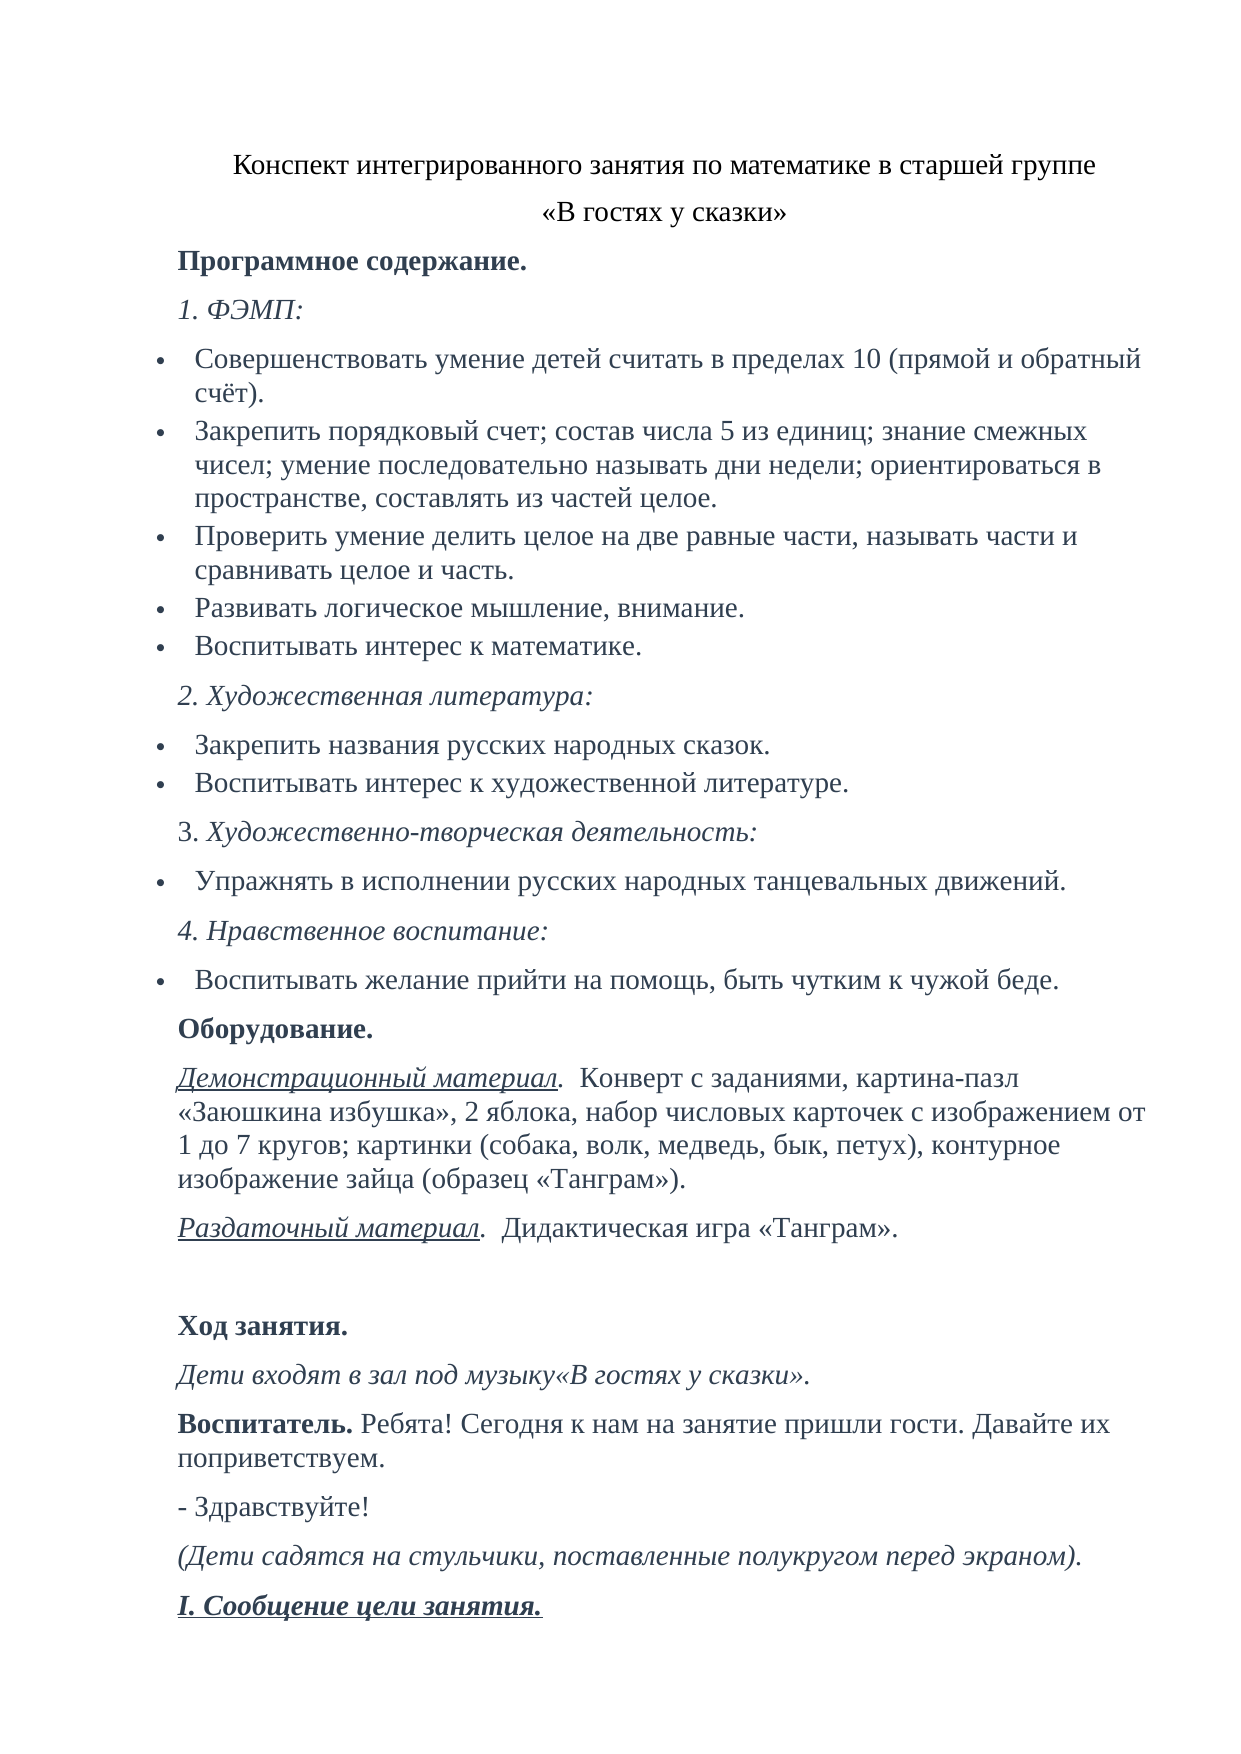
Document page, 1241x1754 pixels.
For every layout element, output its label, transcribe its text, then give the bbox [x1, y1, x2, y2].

list Воспитывать желание прийти на помощь, быть чутким к чужой беде. [157, 962, 1152, 995]
text Дети входят в зал под музыку«В гостях у сказки». [177, 1357, 1152, 1391]
list Проверить умение делить целое на две равные части, называть части и сравнивать целое и часть. [157, 518, 1152, 586]
text 4. Нравственное воспитание: [177, 913, 1152, 946]
list Закрепить названия русских народных сказок. [157, 727, 1152, 760]
text Конспект интегрированного занятия по математике в старшей группе «В гостях у сказки» [177, 134, 1152, 227]
list Воспитывать интерес к художественной литературе. [157, 765, 1152, 799]
text I. Сообщение цели занятия. [177, 1588, 1152, 1621]
text Ход занятия. [177, 1308, 1152, 1342]
text - Здравствуйте! [177, 1489, 1152, 1523]
text 1. ФЭМП: [177, 292, 1152, 326]
text 3. Художественно-творческая деятельность: [177, 814, 1152, 848]
list Совершенствовать умение детей считать в пределах 10 (прямой и обратный счёт). [157, 341, 1152, 408]
text Раздаточный материал. Дидактическая игра «Танграм». [177, 1210, 1152, 1243]
list Воспитывать интерес к математике. [157, 628, 1152, 662]
text (Дети садятся на стульчики, поставленные полукругом перед экраном). [177, 1538, 1152, 1572]
text Воспитатель. Ребята! Сегодня к нам на занятие пришли гости. Давайте их поприветствуем. [177, 1407, 1152, 1474]
list Закрепить порядковый счет; состав числа 5 из единиц; знание смежных чисел; умение последовательно называть дни недели; ориентироваться в пространстве, составлять из частей целое. [157, 413, 1152, 514]
list Развивать логическое мышление, внимание. [157, 590, 1152, 624]
text Оборудование. [177, 1011, 1152, 1044]
text Демонстрационный материал. Конверт с заданиями, картина-пазл «Заюшкина избушка», 2 яблока, набор числовых карточек с изображением от 1 до 7 кругов; картинки (собака, волк, медведь, бык, петух), контурное изображение зайца (образец «Танграм»). [177, 1060, 1152, 1194]
text 2. Художественная литература: [177, 678, 1152, 711]
list Упражнять в исполнении русских народных танцевальных движений. [157, 863, 1152, 897]
text Программное содержание. [177, 243, 1152, 277]
